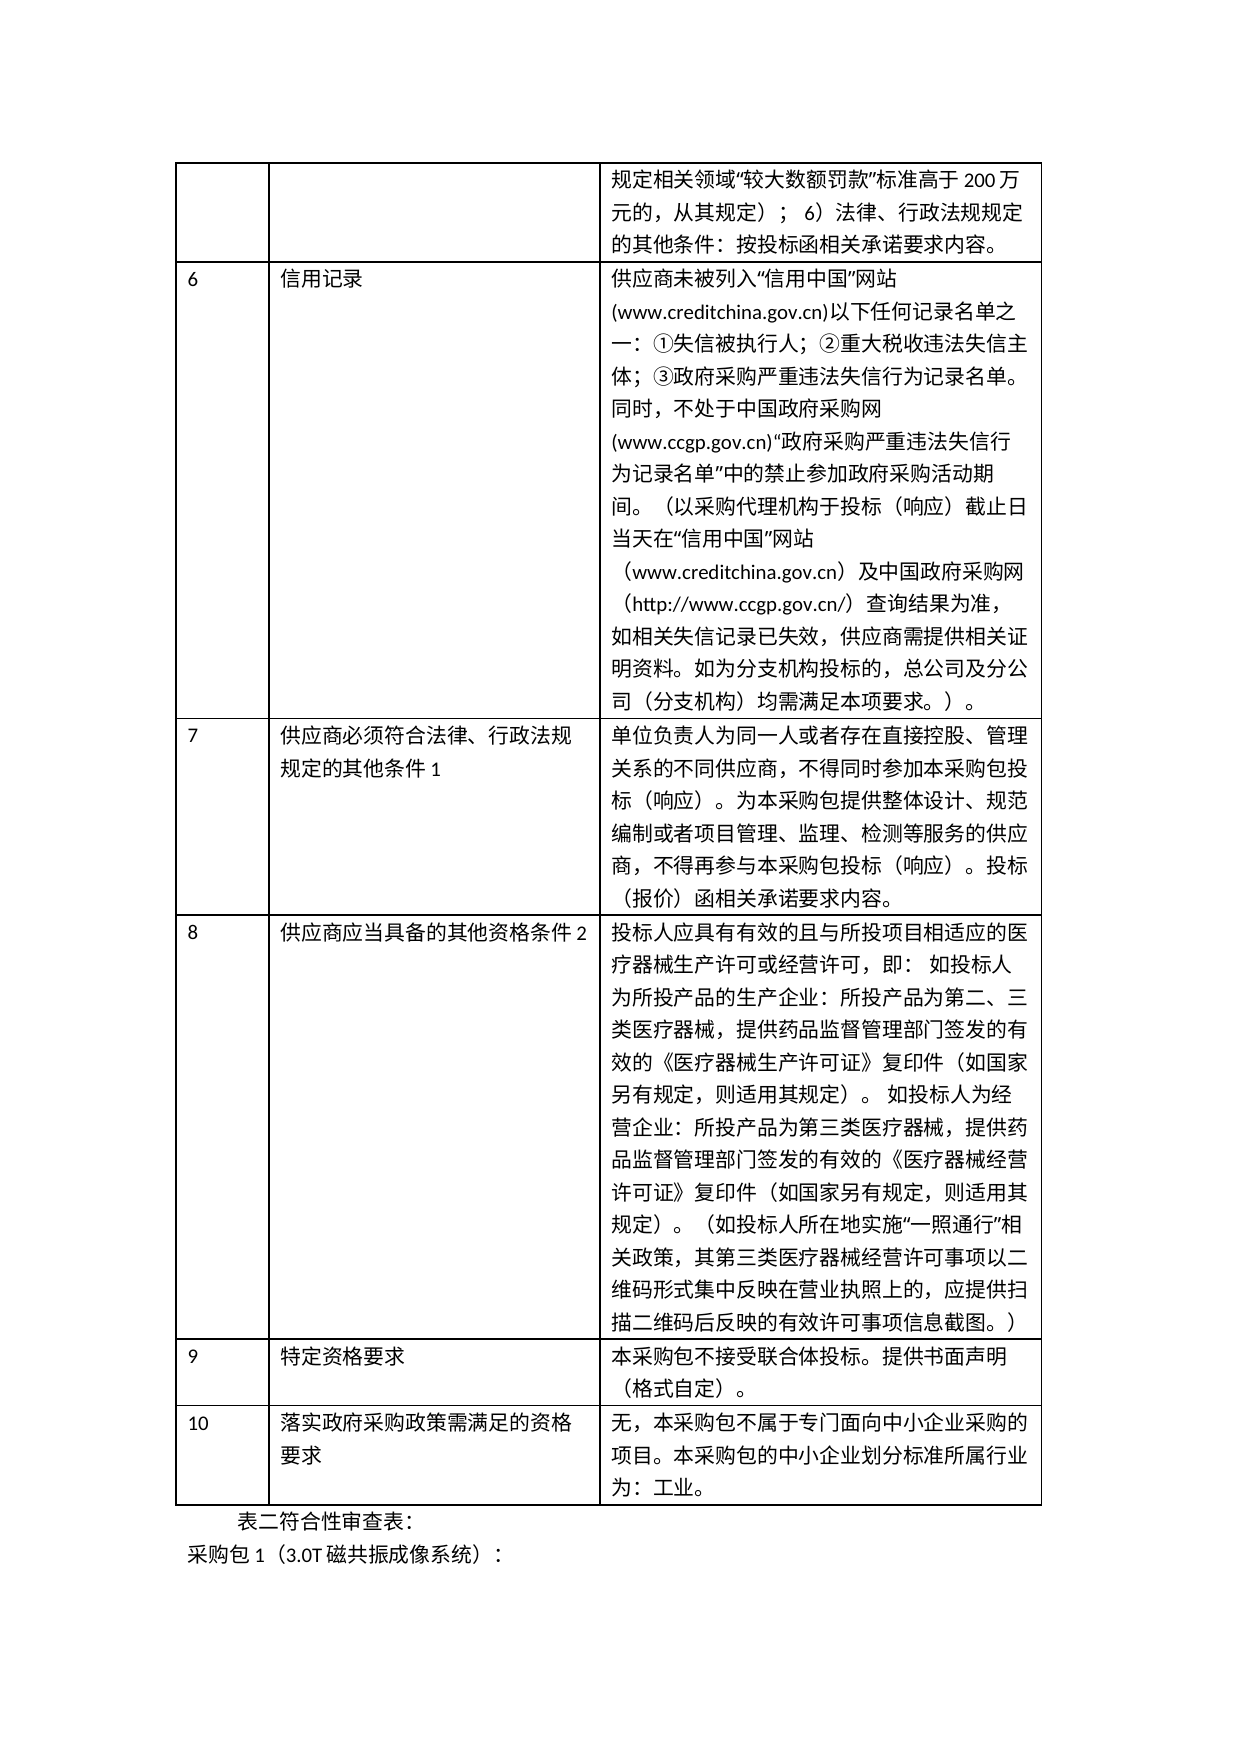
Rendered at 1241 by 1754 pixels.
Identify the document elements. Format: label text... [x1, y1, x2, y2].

table_cell 投标人应具有有效的且与所投项目相适应的医疗器械生产许可或经营许可，即： 如投标人为所投产品的生产企业：所投产品为第二、三类医疗器械，提供药品监督管理部门签发的有效的《医疗器械生产许可证》复印件（如国家另有规定，则适用其规定）。 如投标人为经营企业：所投产品为第三类医疗器械，提供药品监督管理部门签发的有效的《医疗器械经营许可证》复印件（如国家另有规定，则适用其规定）。（如投标人所在地实施“一照通行”相关政策，其第三类医疗器械经营许可事项以二维码形式集中反映在营业执照上的，应提供扫描二维码后反映的有效许可事项信息截图。） [601, 916, 1041, 1338]
text 采购包1（3.0T磁共振成像系统）： [187, 1538, 1053, 1570]
table_cell 供应商未被列入“信用中国”网站(www.creditchina.gov.cn)以下任何记录名单之一：①失信被执行人；②重大税收违法失信主体；③政府采购严重违法失信行为记录名单。同时，不处于中国政府采购网(www.ccgp.gov.cn)“政府采购严重违法失信行为记录名单”中的禁止参加政府采购活动期间。（以采购代理机构于投标（响应）截止日当天在“信用中国”网站（www.creditchina.gov.cn）及中国政府采购网（http://www.ccgp.gov.cn/）查询结果为准，如相关失信记录已失效，供应商需提供相关证明资料。如为分支机构投标的，总公司及分公司（分支机构）均需满足本项要求。）。 [601, 263, 1041, 718]
table_cell 9 [177, 1340, 268, 1405]
table_cell 供应商应当具备的其他资格条件2 [270, 916, 599, 1338]
text 表二符合性审查表： [187, 1505, 1053, 1538]
table_cell 6 [177, 263, 268, 718]
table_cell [601, 164, 1041, 261]
table_cell 供应商必须符合法律、行政法规规定的其他条件1 [270, 719, 599, 914]
table_cell 单位负责人为同一人或者存在直接控股、管理关系的不同供应商，不得同时参加本采购包投标（响应）。为本采购包提供整体设计、规范编制或者项目管理、监理、检测等服务的供应商，不得再参与本采购包投标（响应）。投标（报价）函相关承诺要求内容。 [601, 719, 1041, 914]
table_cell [270, 164, 599, 261]
table_cell 7 [177, 719, 268, 914]
table_cell 5 [177, 164, 268, 261]
table_cell 信用记录 [270, 263, 599, 718]
table_cell 10 [177, 1406, 268, 1504]
table_cell 特定资格要求 [270, 1340, 599, 1405]
table_cell 本采购包不接受联合体投标。提供书面声明（格式自定）。 [601, 1340, 1041, 1405]
table_cell 8 [177, 916, 268, 1338]
table_cell 无，本采购包不属于专门面向中小企业采购的项目。本采购包的中小企业划分标准所属行业为：工业。 [601, 1406, 1041, 1504]
table_cell 落实政府采购政策需满足的资格要求 [270, 1406, 599, 1504]
